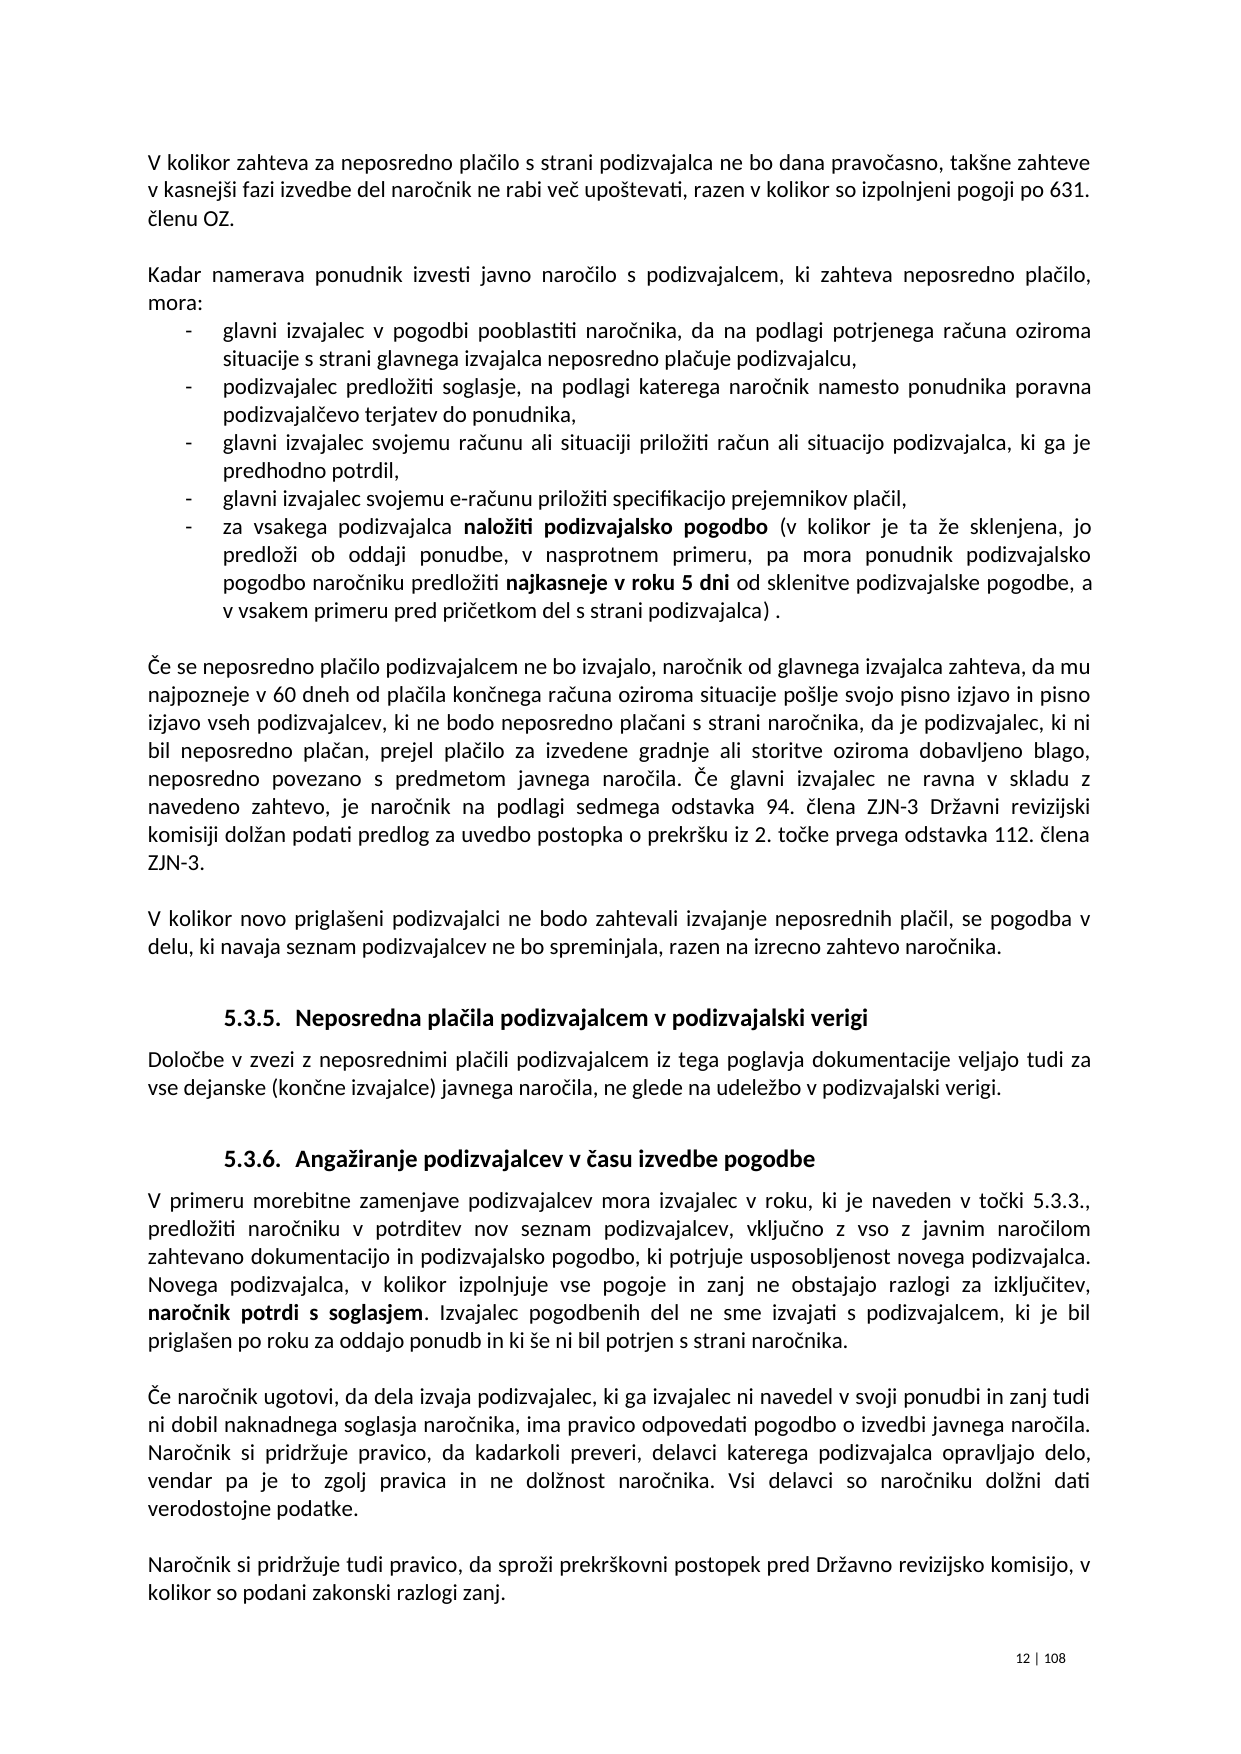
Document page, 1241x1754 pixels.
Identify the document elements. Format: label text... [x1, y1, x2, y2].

subtitle Neposredna plačila podizvajalcem v podizvajalski verigi [223, 1002, 1093, 1032]
list podizvajalec predložiti soglasje, na podlagi katerega naročnik namesto ponudnika poravna podizvajalčevo terjatev do ponudnika, [185, 372, 1093, 428]
text Določbe v zvezi z neposrednimi plačili podizvajalcem iz tega poglavja dokumentacije veljajo tudi za vse dejanske (končne izvajalce) javnega naročila, ne glede na udeležbo v podizvajalski verigi. [148, 1045, 1093, 1101]
text Naročnik si pridržuje tudi pravico, da sproži prekrškovni postopek pred Državno revizijsko komisijo, v kolikor so podani zakonski razlogi zanj. [148, 1550, 1093, 1606]
list glavni izvajalec svojemu e-računu priložiti specifikacijo prejemnikov plačil, [185, 484, 1093, 512]
list za vsakega podizvajalca naložiti podizvajalsko pogodbo (v kolikor je ta že sklenjena, jo predloži ob oddaji ponudbe, v nasprotnem primeru, pa mora ponudnik podizvajalsko pogodbo naročniku predložiti najkasneje v roku 5 dni od sklenitve podizvajalske pogodbe, a v vsakem primeru pred pričetkom del s strani podizvajalca) . [185, 512, 1093, 624]
text Kadar namerava ponudnik izvesti javno naročilo s podizvajalcem, ki zahteva neposredno plačilo, mora: [148, 260, 1093, 316]
text Če naročnik ugotovi, da dela izvaja podizvajalec, ki ga izvajalec ni navedel v svoji ponudbi in zanj tudi ni dobil naknadnega soglasja naročnika, ima pravico odpovedati pogodbo o izvedbi javnega naročila. Naročnik si pridržuje pravico, da kadarkoli preveri, delavci katerega podizvajalca opravljajo delo, vendar pa je to zgolj pravica in ne dolžnost naročnika. Vsi delavci so naročniku dolžni dati verodostojne podatke. [148, 1382, 1093, 1522]
list glavni izvajalec v pogodbi pooblastiti naročnika, da na podlagi potrjenega računa oziroma situacije s strani glavnega izvajalca neposredno plačuje podizvajalcu, [185, 316, 1093, 372]
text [148, 148, 1093, 232]
text V primeru morebitne zamenjave podizvajalcev mora izvajalec v roku, ki je naveden v točki 5.3.3., predložiti naročniku v potrditev nov seznam podizvajalcev, vključno z vso z javnim naročilom zahtevano dokumentacijo in podizvajalsko pogodbo, ki potrjuje usposobljenost novega podizvajalca. Novega podizvajalca, v kolikor izpolnjuje vse pogoje in zanj ne obstajajo razlogi za izključitev, naročnik potrdi s soglasjem. Izvajalec pogodbenih del ne sme izvajati s podizvajalcem, ki je bil priglašen po roku za oddajo ponudb in ki še ni bil potrjen s strani naročnika. [148, 1186, 1093, 1354]
text V kolikor novo priglašeni podizvajalci ne bodo zahtevali izvajanje neposrednih plačil, se pogodba v delu, ki navaja seznam podizvajalcev ne bo spreminjala, razen na izrecno zahtevo naročnika. [148, 904, 1093, 960]
subtitle Angažiranje podizvajalcev v času izvedbe pogodbe [223, 1143, 1093, 1173]
list glavni izvajalec svojemu računu ali situaciji priložiti račun ali situacijo podizvajalca, ki ga je predhodno potrdil, [185, 428, 1093, 484]
text Če se neposredno plačilo podizvajalcem ne bo izvajalo, naročnik od glavnega izvajalca zahteva, da mu najpozneje v 60 dneh od plačila končnega računa oziroma situacije pošlje svojo pisno izjavo in pisno izjavo vseh podizvajalcev, ki ne bodo neposredno plačani s strani naročnika, da je podizvajalec, ki ni bil neposredno plačan, prejel plačilo za izvedene gradnje ali storitve oziroma dobavljeno blago, neposredno povezano s predmetom javnega naročila. Če glavni izvajalec ne ravna v skladu z navedeno zahtevo, je naročnik na podlagi sedmega odstavka 94. člena ZJN-3 Državni revizijski komisiji dolžan podati predlog za uvedbo postopka o prekršku iz 2. točke prvega odstavka 112. člena ZJN-3. [148, 652, 1093, 876]
